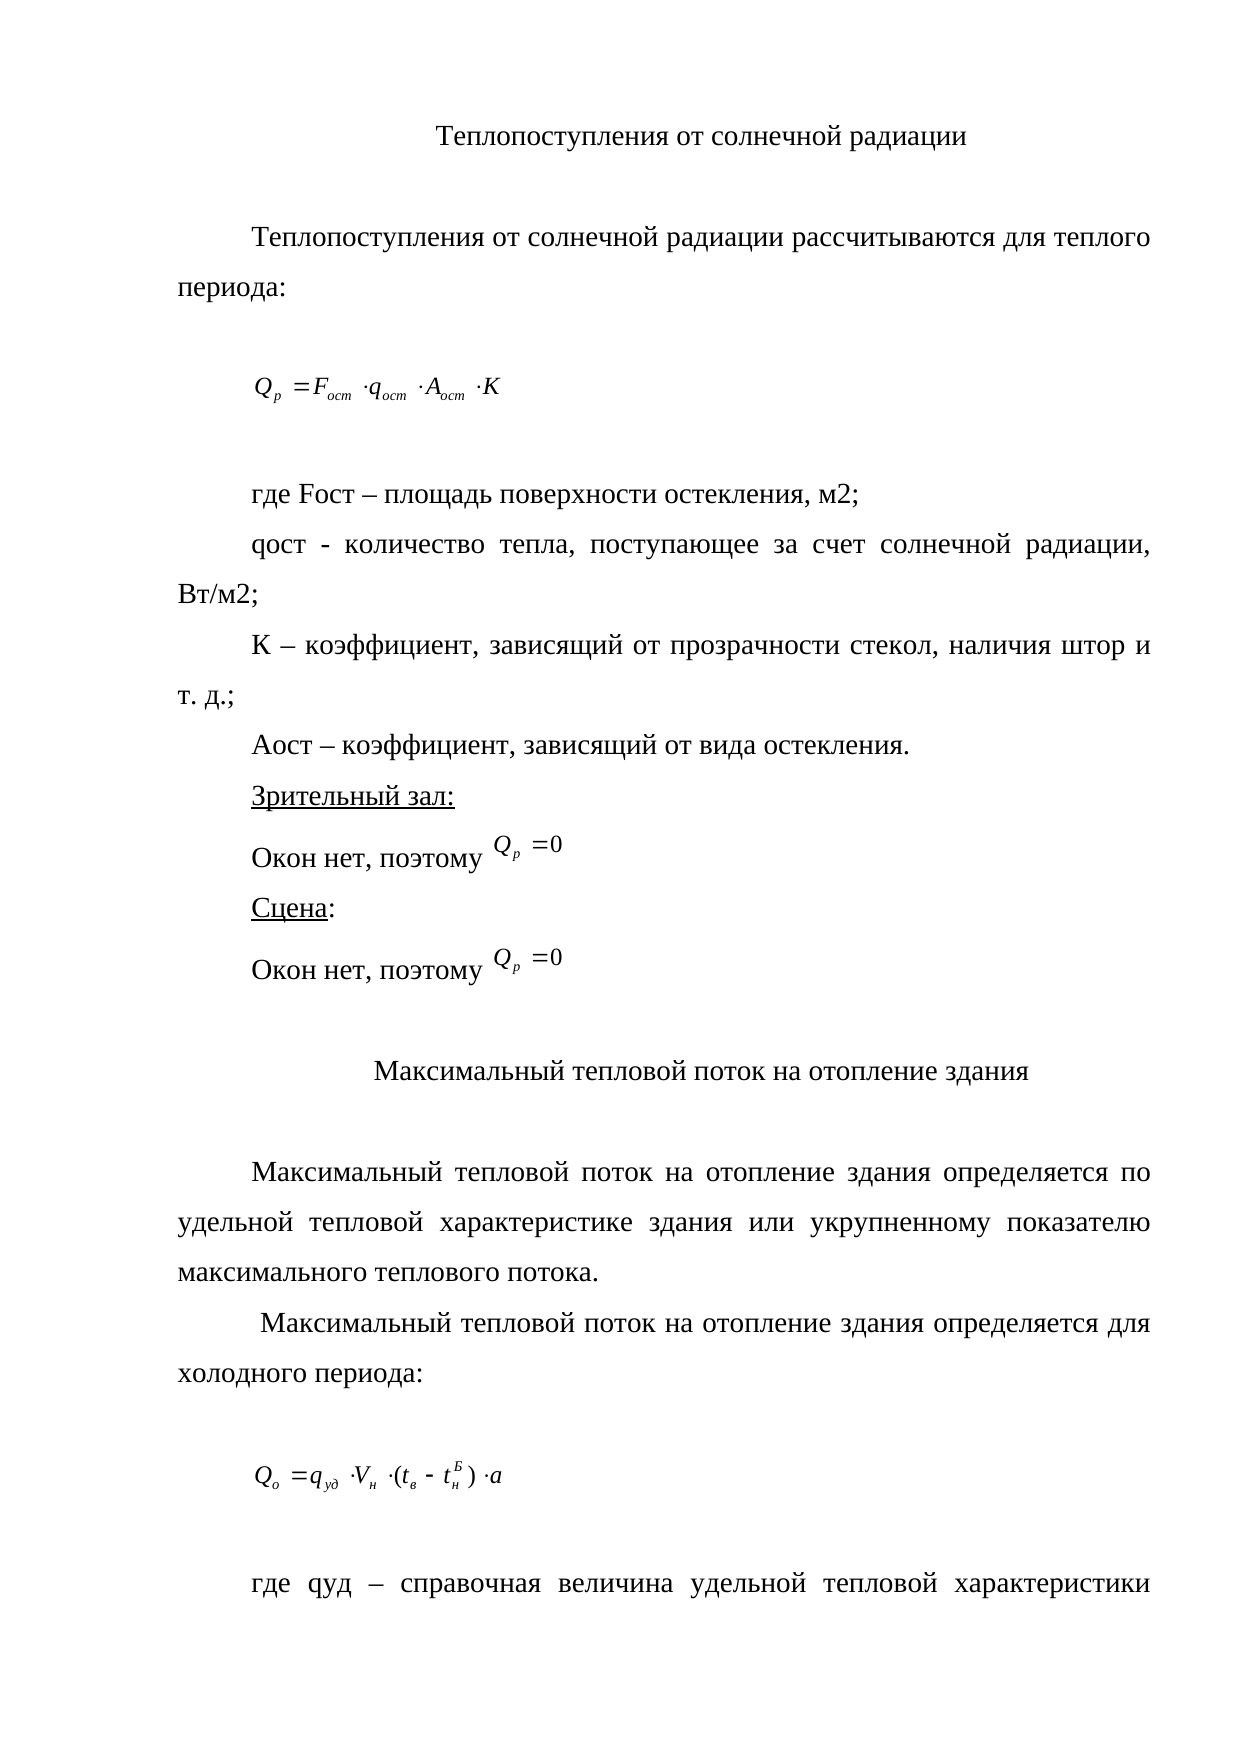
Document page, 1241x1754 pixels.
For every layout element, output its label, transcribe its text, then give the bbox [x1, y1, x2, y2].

text где Fост – площадь поверхности остекления, м2; [177, 476, 1152, 509]
text Теплопоступления от солнечной радиации рассчитываются для теплого периода: [177, 219, 1152, 303]
text К – коэффициент, зависящий от прозрачности стекол, наличия штор и т. д.; [177, 627, 1152, 711]
text Теплопоступления от солнечной радиации [177, 118, 1152, 152]
text Окон нет, поэтому [177, 828, 1152, 873]
text Максимальный тепловой поток на отопление здания определяется для холодного периода: [177, 1305, 1152, 1388]
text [177, 1565, 1152, 1598]
text Сцена: [177, 890, 1152, 924]
text Зрительный зал: [177, 778, 1152, 811]
text Максимальный тепловой поток на отопление здания определяется по удельной тепловой характеристике здания или укрупненному показателю максимального теплового потока. [177, 1154, 1152, 1288]
text Максимальный тепловой поток на отопление здания [177, 1053, 1152, 1087]
text Аост – коэффициент, зависящий от вида остекления. [177, 727, 1152, 761]
text Окон нет, поэтому [177, 941, 1152, 986]
text qост - количество тепла, поступающее за счет солнечной радиации, Вт/м2; [177, 526, 1152, 610]
